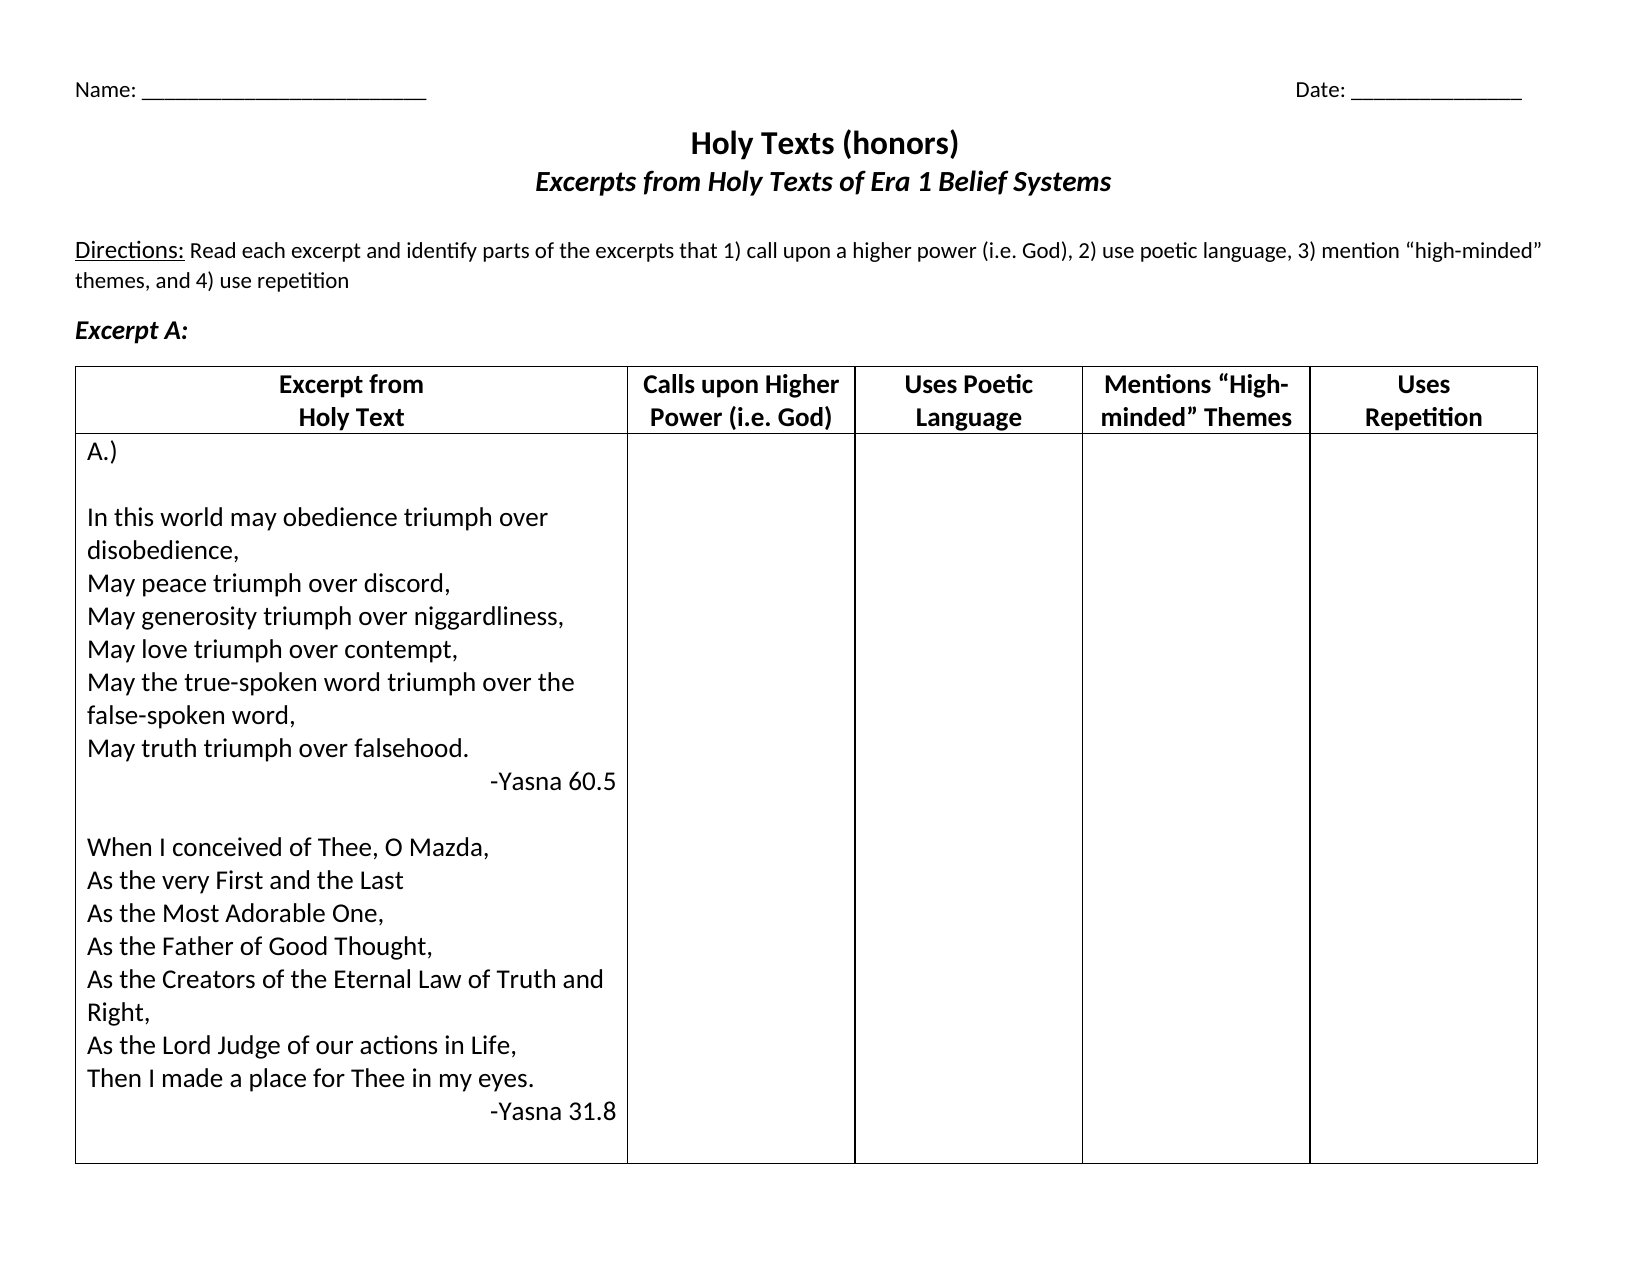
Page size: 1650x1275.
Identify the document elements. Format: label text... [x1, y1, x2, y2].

text Excerpt A: [75, 313, 1575, 346]
table_header Uses Repetition [1311, 367, 1537, 433]
text Excerpts from Holy Texts of Era 1 Belief Systems [75, 163, 1575, 198]
table_header Mentions “High-minded” Themes [1083, 367, 1309, 433]
table_cell [856, 434, 1082, 1163]
table_header Uses Poetic Language [856, 367, 1082, 433]
table_header Excerpt from Holy Text [76, 367, 627, 433]
table_cell [628, 434, 854, 1163]
text Name: _________________________ Date: _______________ [75, 75, 1575, 103]
text Holy Texts (honors) [75, 122, 1575, 163]
table_cell [1311, 434, 1537, 1163]
table_cell [1083, 434, 1309, 1163]
text Directions: Read each excerpt and identify parts of the excerpts that 1) call upon a higher power (i.e. God), 2) use poetic language, 3) mention “high-minded” themes, and 4) use repetition [75, 234, 1575, 294]
table_header Calls upon Higher Power (i.e. God) [628, 367, 854, 433]
table_cell A.) In this world may obedience triumph over disobedience, May peace triumph over discord, May generosity triumph over niggardliness, May love triumph over contempt, May the true-spoken word triumph over the false-spoken word, May truth triumph over falsehood. -Yasna 60.5 When I conceived of Thee, O Mazda, As the very First and the Last As the Most Adorable One, As the Father of Good Thought, As the Creators of the Eternal Law of Truth and Right, As the Lord Judge of our actions in Life, Then I made a place for Thee in my eyes. -Yasna 31.8 [76, 434, 627, 1163]
